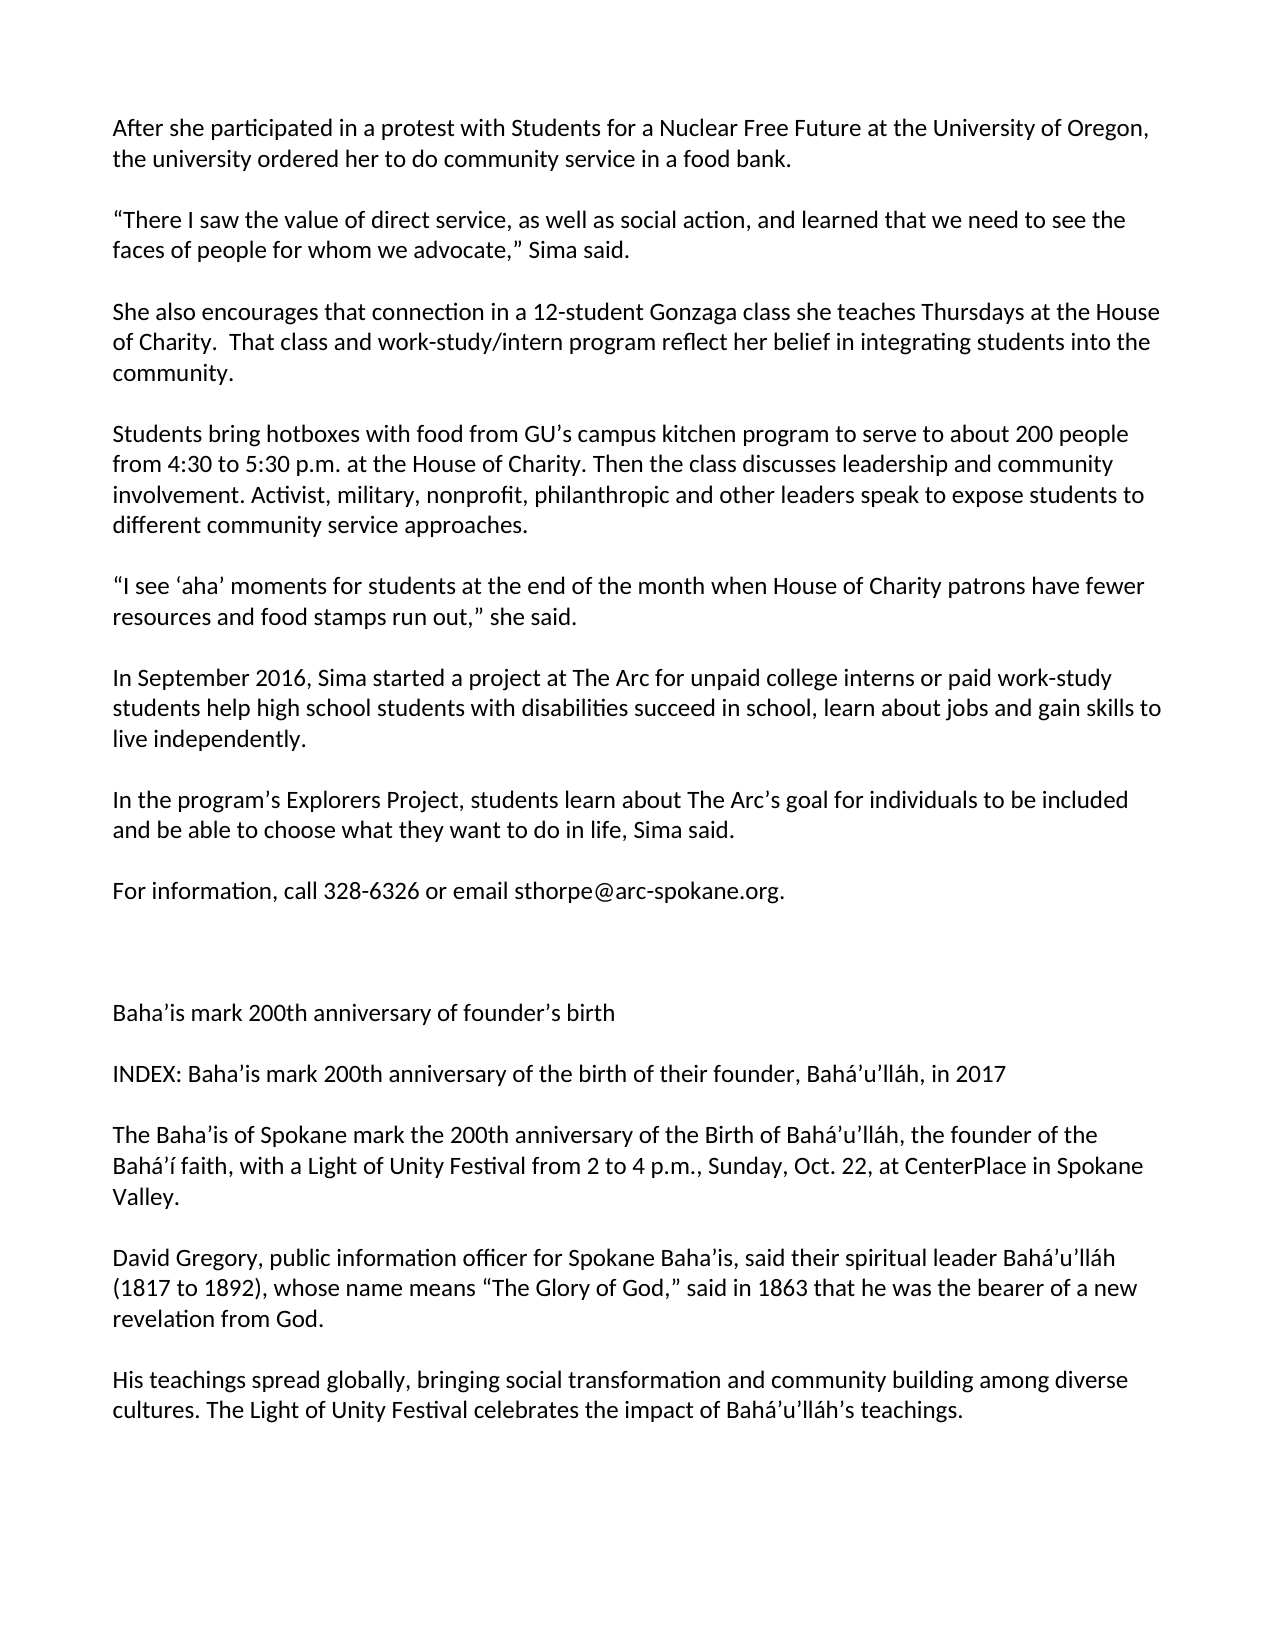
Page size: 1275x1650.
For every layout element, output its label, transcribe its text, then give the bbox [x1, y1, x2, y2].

text She also encourages that connection in a 12-student Gonzaga class she teaches Thursdays at the House of Charity. That class and work-study/intern program reflect her belief in integrating students into the community. [112, 296, 1162, 387]
text For information, call 328-6326 or email sthorpe@arc-spokane.org. [112, 876, 1162, 906]
text In the program’s Explorers Project, students learn about The Arc’s goal for individuals to be included and be able to choose what they want to do in life, Sima said. [112, 784, 1162, 845]
text After she participated in a protest with Students for a Nuclear Free Future at the University of Oregon, the university ordered her to do community service in a food bank. [112, 112, 1162, 173]
text Baha’is mark 200th anniversary of founder’s birth [112, 998, 1162, 1028]
text His teachings spread globally, bringing social transformation and community building among diverse cultures. The Light of Unity Festival celebrates the impact of Bahá’u’lláh’s teachings. [112, 1364, 1162, 1425]
text The Baha’is of Spokane mark the 200th anniversary of the Birth of Bahá’u’lláh, the founder of the Bahá’í faith, with a Light of Unity Festival from 2 to 4 p.m., Sunday, Oct. 22, at CenterPlace in Spokane Valley. [112, 1120, 1162, 1211]
text David Gregory, public information officer for Spokane Baha’is, said their spiritual leader Bahá’u’lláh (1817 to 1892), whose name means “The Glory of God,” said in 1863 that he was the bearer of a new revelation from God. [112, 1242, 1162, 1333]
text INDEX: Baha’is mark 200th anniversary of the birth of their founder, Bahá’u’lláh, in 2017 [112, 1059, 1162, 1089]
text “I see ‘aha’ moments for students at the end of the month when House of Charity patrons have fewer resources and food stamps run out,” she said. [112, 570, 1162, 631]
text “There I saw the value of direct service, as well as social action, and learned that we need to see the faces of people for whom we advocate,” Sima said. [112, 204, 1162, 265]
text Students bring hotboxes with food from GU’s campus kitchen program to serve to about 200 people from 4:30 to 5:30 p.m. at the House of Charity. Then the class discusses leadership and community involvement. Activist, military, nonprofit, philanthropic and other leaders speak to expose students to different community service approaches. [112, 418, 1162, 540]
text In September 2016, Sima started a project at The Arc for unpaid college interns or paid work-study students help high school students with disabilities succeed in school, learn about jobs and gain skills to live independently. [112, 662, 1162, 753]
